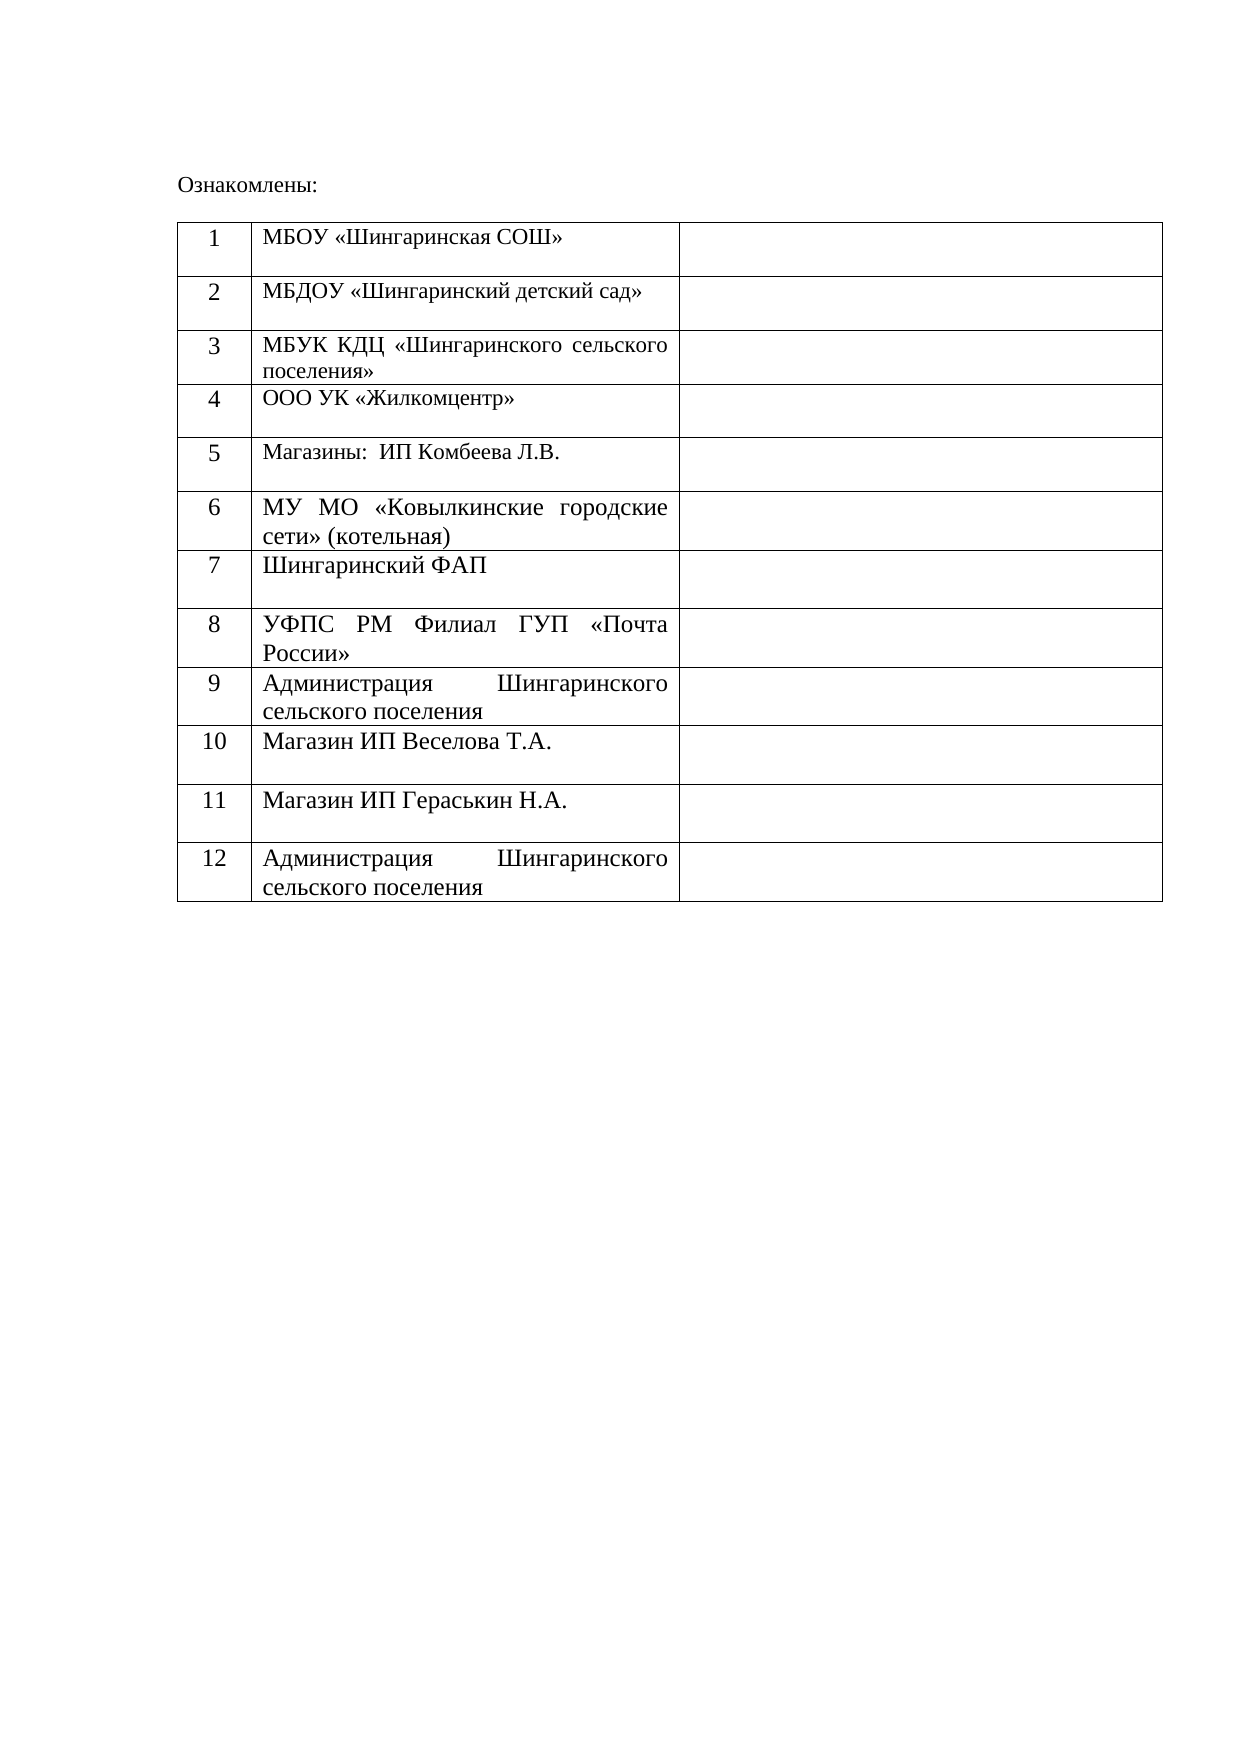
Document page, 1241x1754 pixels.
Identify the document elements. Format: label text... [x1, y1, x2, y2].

table_cell [680, 726, 1162, 784]
table_cell 12 [178, 843, 251, 901]
table_cell Шингаринский ФАП [252, 551, 679, 608]
table_cell ООО УК «Жилкомцентр» [252, 385, 679, 437]
table_cell УФПС РМ Филиал ГУП «Почта России» [252, 609, 679, 667]
table_cell [680, 785, 1162, 842]
table_cell [680, 385, 1162, 437]
table_cell Администрация Шингаринского сельского поселения [252, 668, 679, 725]
table_cell [680, 277, 1162, 330]
text Ознакомлены: [177, 171, 1152, 197]
table_cell 7 [178, 551, 251, 608]
table_cell 4 [178, 385, 251, 437]
table_cell [680, 843, 1162, 901]
table_header [680, 223, 1162, 276]
table_cell [680, 668, 1162, 725]
table_cell 3 [178, 331, 251, 383]
table_cell МБДОУ «Шингаринский детский сад» [252, 277, 679, 330]
table_cell 2 [178, 277, 251, 330]
table_header 1 [178, 223, 251, 276]
table_cell 8 [178, 609, 251, 667]
table_cell 6 [178, 492, 251, 549]
table_cell 5 [178, 438, 251, 491]
table_cell Магазин ИП Веселова Т.А. [252, 726, 679, 784]
table_cell Администрация Шингаринского сельского поселения [252, 843, 679, 901]
table_cell [680, 551, 1162, 608]
table_cell [680, 492, 1162, 549]
table_header МБОУ «Шингаринская СОШ» [252, 223, 679, 276]
table_cell Магазин ИП Гераськин Н.А. [252, 785, 679, 842]
table_cell 10 [178, 726, 251, 784]
table_cell [680, 609, 1162, 667]
table_cell МУ МО «Ковылкинские городские сети» (котельная) [252, 492, 679, 549]
table_cell Магазины: ИП Комбеева Л.В. [252, 438, 679, 491]
table_cell [680, 438, 1162, 491]
table_cell [680, 331, 1162, 383]
table_cell МБУК КДЦ «Шингаринского сельского поселения» [252, 331, 679, 383]
table_cell 11 [178, 785, 251, 842]
table_cell 9 [178, 668, 251, 725]
